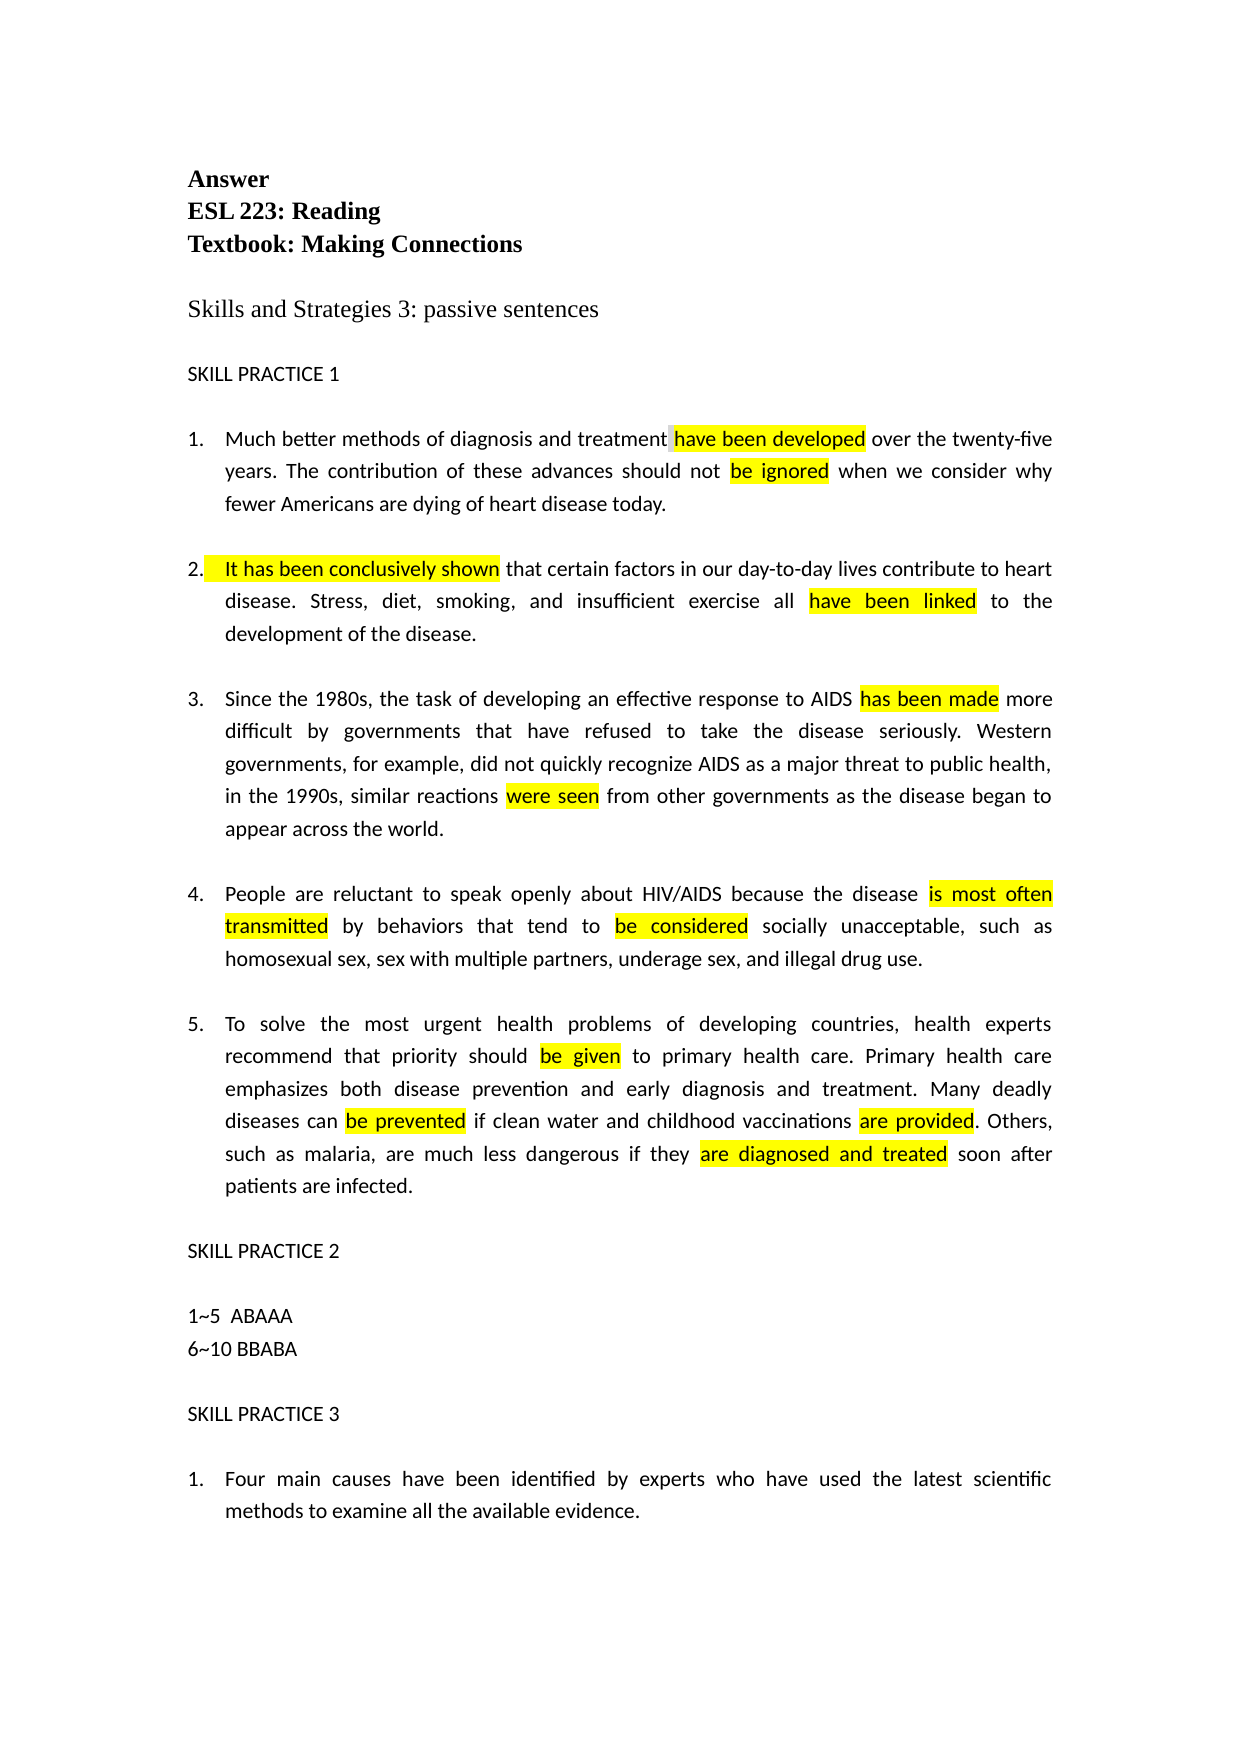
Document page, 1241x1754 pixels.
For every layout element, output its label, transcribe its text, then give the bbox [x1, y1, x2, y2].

text Answer [187, 162, 1053, 194]
list People are reluctant to speak openly about HIV/AIDS because the disease is most often transmitted by behaviors that tend to be considered socially unacceptable, such as homosexual sex, sex with multiple partners, underage sex, and illegal drug use. [187, 877, 1053, 974]
text Skills and Strategies 3: passive sentences [187, 292, 1053, 324]
text SKILL PRACTICE 2 [187, 1234, 1053, 1267]
text 6~10 BBABA [187, 1332, 1053, 1364]
text ESL 223: Reading [187, 194, 1053, 227]
list It has been conclusively shown that certain factors in our day-to-day lives contribute to heart disease. Stress, diet, smoking, and insufficient exercise all have been linked to the development of the disease. [187, 552, 1053, 649]
list Four main causes have been identified by experts who have used the latest scientific methods to examine all the available evidence. [187, 1462, 1053, 1527]
list Much better methods of diagnosis and treatment have been developed over the twenty-five years. The contribution of these advances should not be ignored when we consider why fewer Americans are dying of heart disease today. [187, 422, 1053, 519]
text SKILL PRACTICE 3 [187, 1397, 1053, 1429]
text Textbook: Making Connections [187, 227, 1053, 259]
text SKILL PRACTICE 1 [187, 357, 1053, 389]
text 1~5 ABAAA [187, 1299, 1053, 1332]
list Since the 1980s, the task of developing an effective response to AIDS has been made more difficult by governments that have refused to take the disease seriously. Western governments, for example, did not quickly recognize AIDS as a major threat to public health, in the 1990s, similar reactions were seen from other governments as the disease began to appear across the world. [187, 682, 1053, 844]
list To solve the most urgent health problems of developing countries, health experts recommend that priority should be given to primary health care. Primary health care emphasizes both disease prevention and early diagnosis and treatment. Many deadly diseases can be prevented if clean water and childhood vaccinations are provided. Others, such as malaria, are much less dangerous if they are diagnosed and treated soon after patients are infected. [187, 1007, 1053, 1202]
